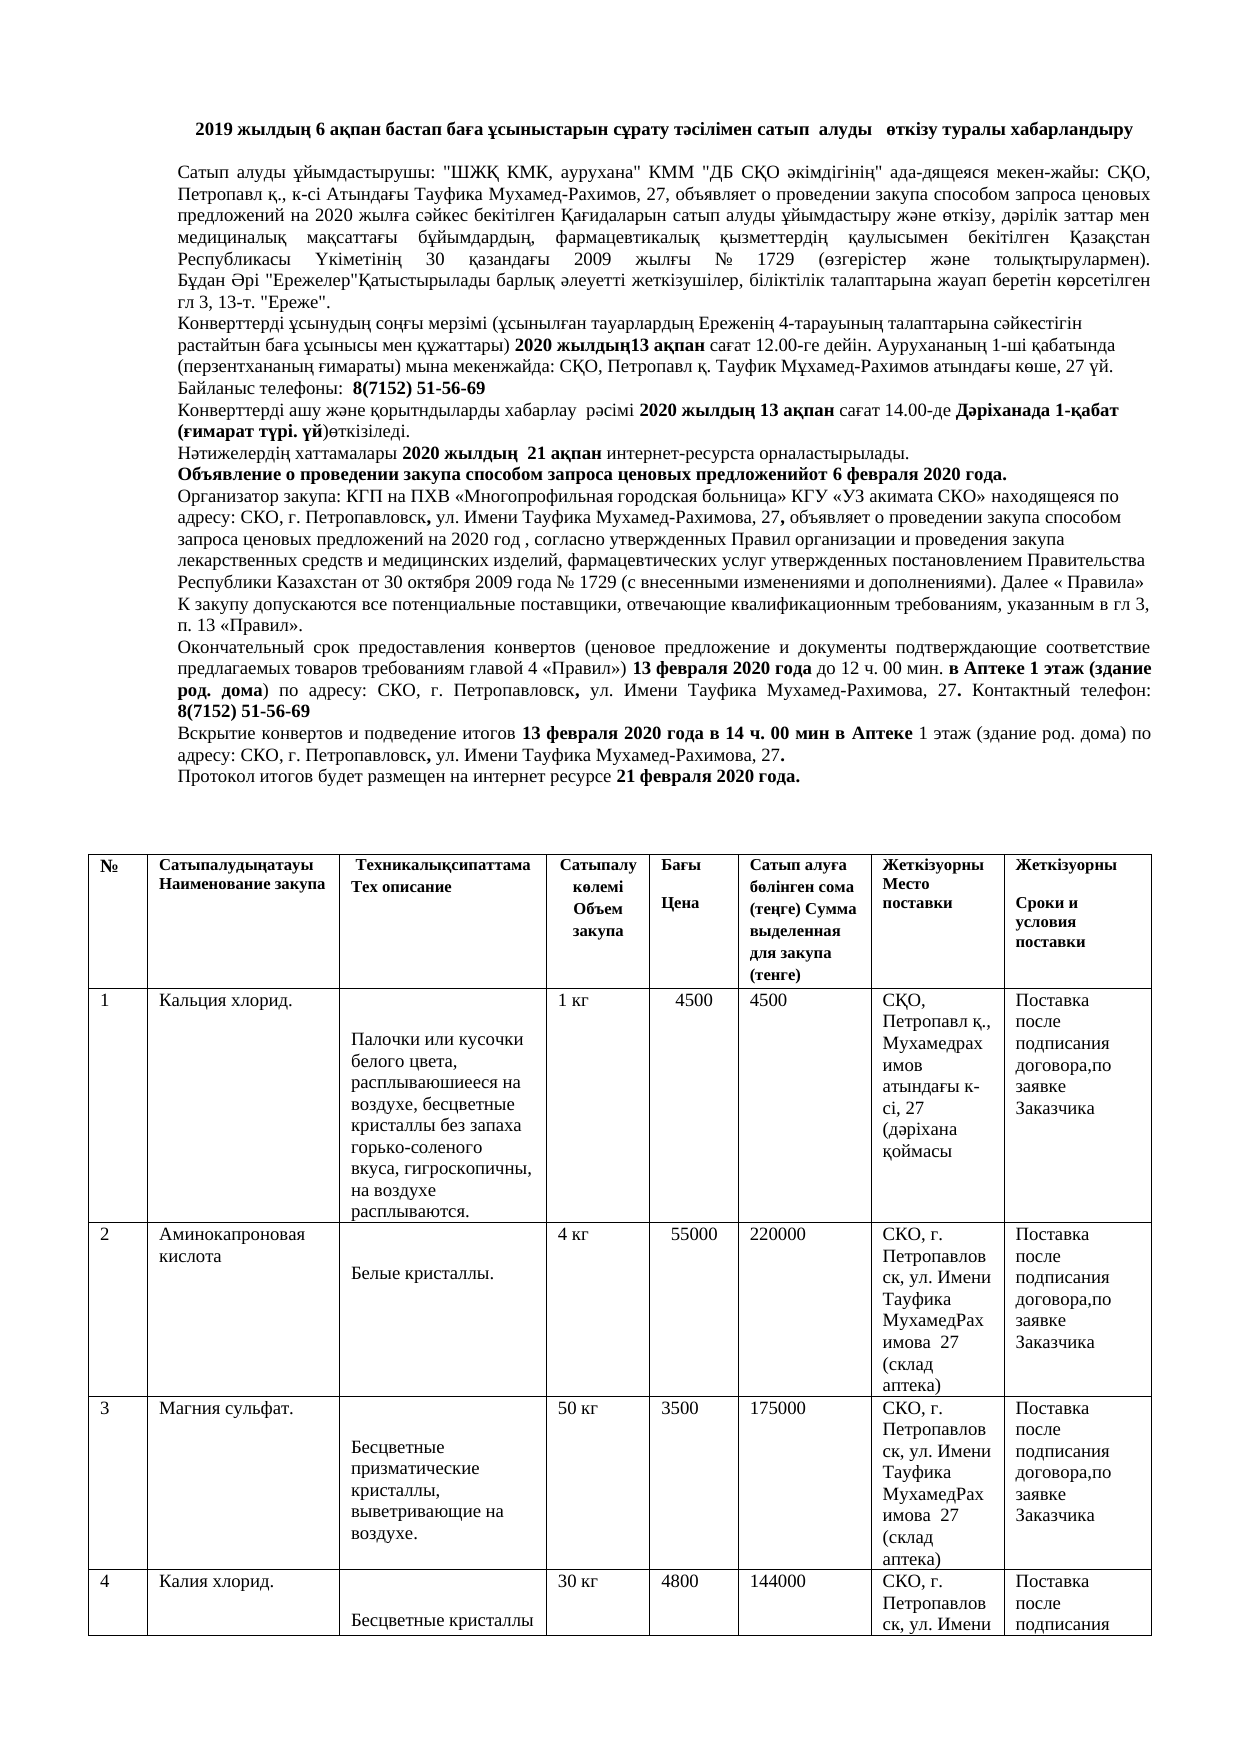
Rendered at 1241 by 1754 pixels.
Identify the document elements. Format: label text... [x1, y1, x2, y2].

text К закупу допускаются все потенциальные поставщики, отвечающие квалификационным требованиям, указанным в гл 3, п. 13 «Правил». [177, 592, 1152, 636]
text Сатып алуды ұйымдастырушы: "ШЖҚ КМК, аурухана" КММ "ДБ СҚО әкімдігінің" ада-дящеяся мекен-жайы: СҚО, Петропавл қ., к-сі Атындағы Тауфика Мухамед-Рахимов, 27, объявляет о проведении закупа способом запроса ценовых предложений на 2020 жылға сәйкес бекітілген Қағидаларын сатып алуды ұйымдастыру және өткізу, дәрілік заттар мен медициналық мақсаттағы бұйымдардың, фармацевтикалық қызметтердің қаулысымен бекітілген Қазақстан Республикасы Үкіметінің 30 қазандағы 2009 жылғы № 1729 (өзгерістер және толықтырулармен). Бұдан Әрі "Ережелер"Қатыстырылады барлық әлеуетті жеткізушілер, біліктілік талаптарына жауап беретін көрсетілген гл 3, 13-т. "Ереже". [177, 161, 1152, 312]
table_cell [1005, 1570, 1151, 1635]
table_cell 4500 [650, 989, 738, 1222]
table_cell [340, 1570, 546, 1635]
table_cell Бесцветные призматические кристаллы, выветривающие на воздухе. [340, 1397, 546, 1569]
table_cell Поставка после подписания договора,по заявке Заказчика [1005, 1397, 1151, 1569]
table_cell 4800 [650, 1570, 738, 1635]
table_cell 1 кг [547, 989, 649, 1222]
text Конверттерді ашу және қорытндыларды хабарлау рәсімі 2020 жылдың 13 ақпан сағат 14.00-де Дәріханада 1-қабат (ғимарат түрі. үй)өткізіледі. [177, 398, 1152, 442]
table_header Сатыпалукөлемі Объем закупа [547, 855, 649, 988]
table_header Жеткізуорны Сроки и условия поставки [1005, 855, 1151, 988]
table_cell Калия хлорид. [148, 1570, 339, 1635]
table_cell 30 кг [547, 1570, 649, 1635]
table_header № [89, 855, 147, 988]
text Конверттерді ұсынудың соңғы мерзімі (ұсынылған тауарлардың Ереженің 4-тарауының талаптарына сәйкестігін растайтын баға ұсынысы мен құжаттары) 2020 жылдың13 ақпан сағат 12.00-ге дейін. Аурухананың 1-ші қабатында (перзентхананың ғимараты) мына мекенжайда: СҚО, Петропавл қ. Тауфик Мұхамед-Рахимов атындағы көше, 27 үй. Байланыс телефоны: 8(7152) 51-56-69 [177, 312, 1152, 398]
table_header Сатып алуға бөлінген сома (теңге) Сумма выделенная для закупа (тенге) [739, 855, 871, 988]
table_cell Палочки или кусочки белого цвета, расплываюшиееся на воздухе, бесцветные кристаллы без запаха горько-соленого вкуса, гигроскопичны, на воздухе расплываются. [340, 989, 546, 1222]
table_cell 50 кг [547, 1397, 649, 1569]
table_cell Белые кристаллы. [340, 1223, 546, 1396]
table_cell 175000 [739, 1397, 871, 1569]
table_cell 220000 [739, 1223, 871, 1396]
table_cell Поставка после подписания договора,по заявке Заказчика [1005, 1223, 1151, 1396]
text Окончательный срок предоставления конвертов (ценовое предложение и документы подтверждающие соответствие предлагаемых товаров требованиям главой 4 «Правил») 13 февраля 2020 года до 12 ч. 00 мин. в Аптеке 1 этаж (здание род. дома) по адресу: СКО, г. Петропавловск, ул. Имени Тауфика Мухамед-Рахимова, 27. Контактный телефон: 8(7152) 51-56-69 [177, 636, 1152, 722]
table_cell 144000 [739, 1570, 871, 1635]
table_cell 3500 [650, 1397, 738, 1569]
table_cell 4 [89, 1570, 147, 1635]
table_cell Поставка после подписания договора,по заявке Заказчика [1005, 989, 1151, 1222]
table_cell Аминокапроновая кислота [148, 1223, 339, 1396]
text Вскрытие конвертов и подведение итогов 13 февраля 2020 года в 14 ч. 00 мин в Аптеке 1 этаж (здание род. дома) по адресу: СКО, г. Петропавловск, ул. Имени Тауфика Мухамед-Рахимова, 27. [177, 722, 1152, 765]
table_cell СКО, г. Петропавловск, ул. Имени Тауфика МухамедРахимова 27 (склад аптека) [872, 1397, 1004, 1569]
text Объявление о проведении закупа способом запроса ценовых предложенийот 6 февраля 2020 года. Организатор закупа: КГП на ПХВ «Многопрофильная городская больница» КГУ «УЗ акимата СКО» находящеяся по адресу: СКО, г. Петропавловск, ул. Имени Тауфика Мухамед-Рахимова, 27, объявляет о проведении закупа способом запроса ценовых предложений на 2020 год , согласно утвержденных Правил организации и проведения закупа лекарственных средств и медицинских изделий, фармацевтических услуг утвержденных постановлением Правительства Республики Казахстан от 30 октября 2009 года № 1729 (с внесенными изменениями и дополнениями). Далее « Правила» [177, 463, 1152, 592]
table_cell Магния сульфат. [148, 1397, 339, 1569]
table_header Сатыпалудыңатауы Наименование закупа [148, 855, 339, 988]
table_header Жеткізуорны Место поставки [872, 855, 1004, 988]
table_cell 1 [89, 989, 147, 1222]
table_cell 4 кг [547, 1223, 649, 1396]
table_cell 3 [89, 1397, 147, 1569]
text Нәтижелердің хаттамалары 2020 жылдың 21 ақпан интернет-ресурста орналастырылады. [177, 442, 1152, 463]
table_header Техникалықсипаттама Тех описание [340, 855, 546, 988]
text 2019 жылдың 6 ақпан бастап баға ұсыныстарын сұрату тәсілімен сатып алуды өткізу туралы хабарландыру [177, 118, 1152, 140]
table_cell СКО, г. Петропавловск, ул. Имени Тауфика МухамедРахимова 27 (склад аптека) [872, 1223, 1004, 1396]
text Протокол итогов будет размещен на интернет ресурсе 21 февраля 2020 года. [177, 765, 1152, 787]
table_cell 55000 [650, 1223, 738, 1396]
table_header Бағы Цена [650, 855, 738, 988]
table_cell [872, 1570, 1004, 1635]
table_cell Кальция хлорид. [148, 989, 339, 1222]
table_cell СҚО, Петропавл қ., Мухамедрахимов атындағы к-сі, 27 (дәріхана қоймасы [872, 989, 1004, 1222]
table_cell 4500 [739, 989, 871, 1222]
table_cell 2 [89, 1223, 147, 1396]
